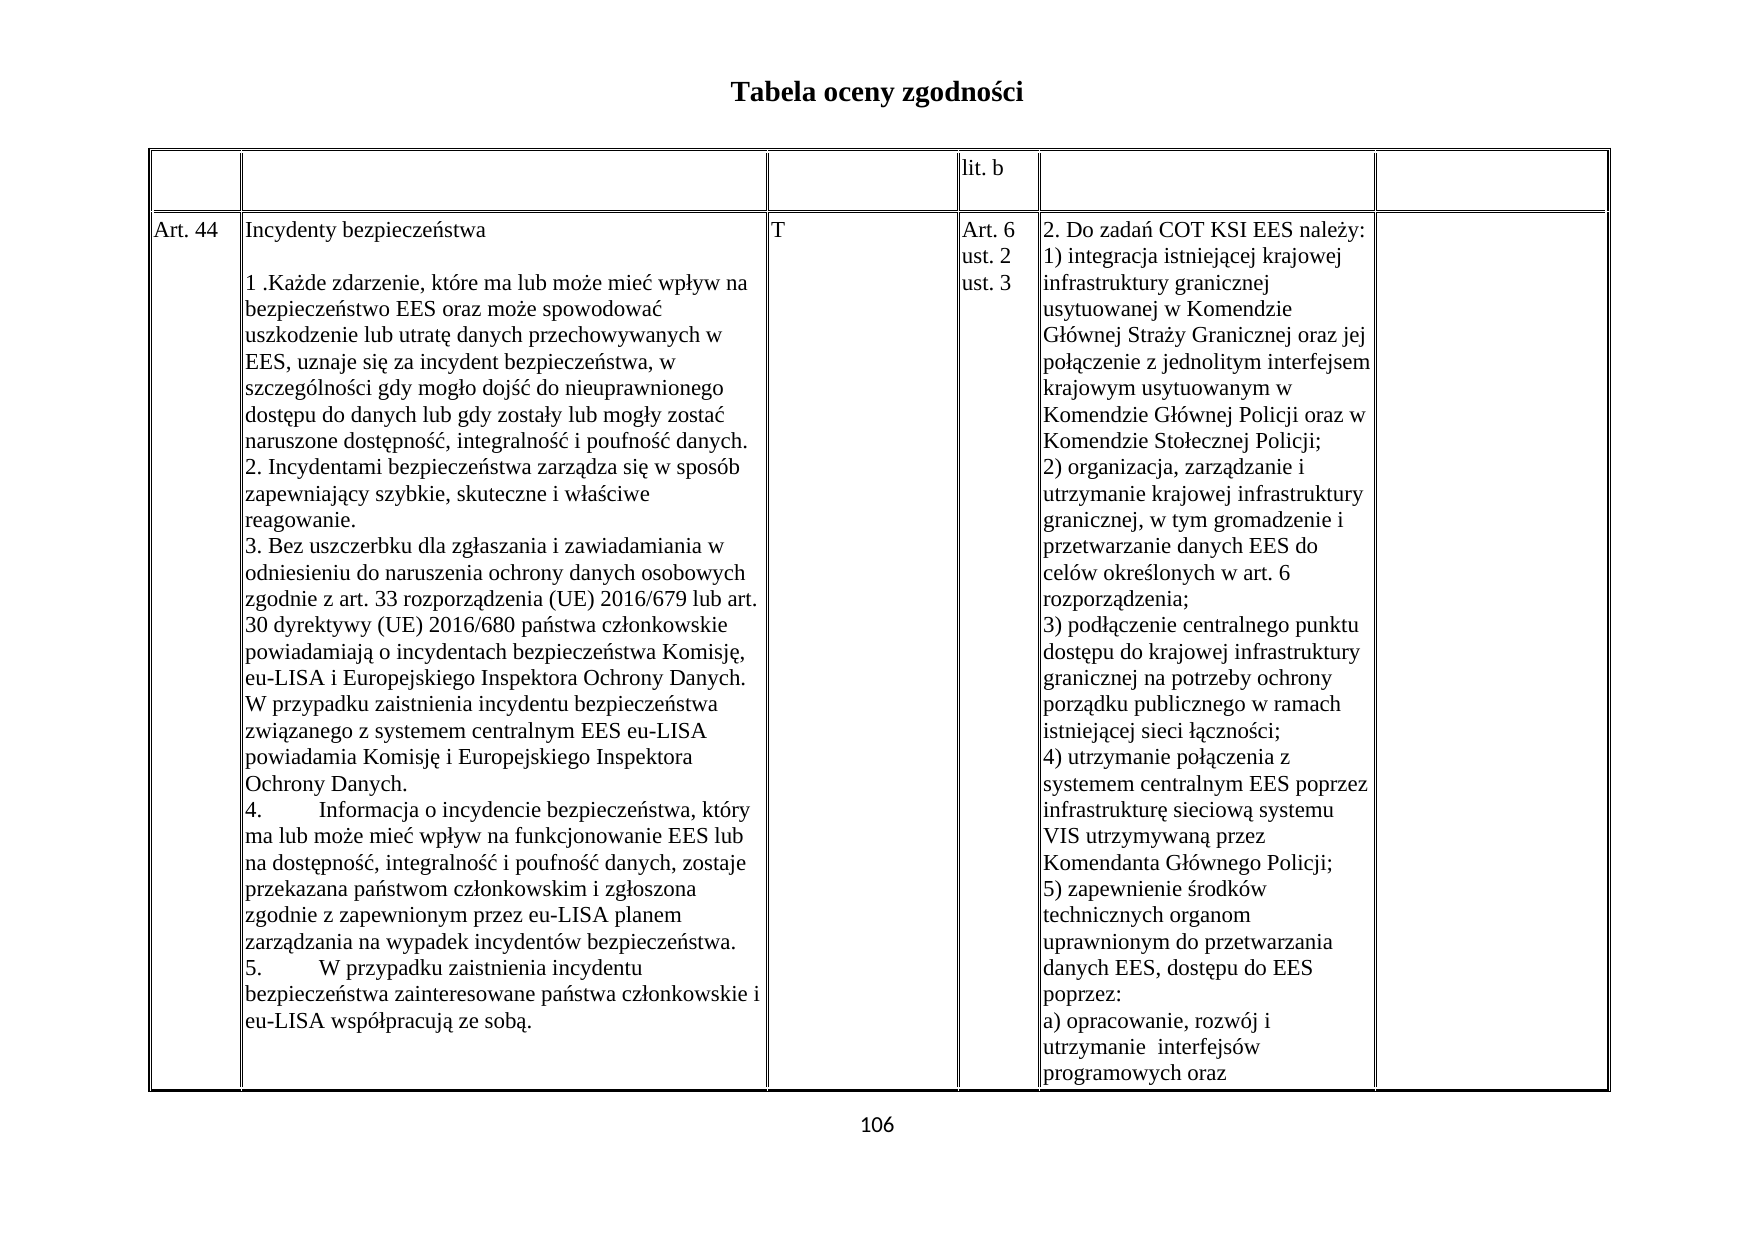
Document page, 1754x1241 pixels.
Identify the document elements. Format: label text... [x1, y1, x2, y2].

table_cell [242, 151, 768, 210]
table_cell Art. 43 [152, 151, 242, 210]
table_cell T [768, 213, 958, 1089]
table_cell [959, 151, 1040, 210]
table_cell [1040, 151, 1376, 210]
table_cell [1040, 213, 1376, 1089]
table_cell Art. 44 [150, 210, 242, 1089]
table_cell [242, 213, 768, 1089]
table_cell [1376, 210, 1609, 1089]
table_cell [1376, 151, 1607, 210]
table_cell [959, 213, 1040, 1089]
table_cell T [768, 151, 958, 210]
